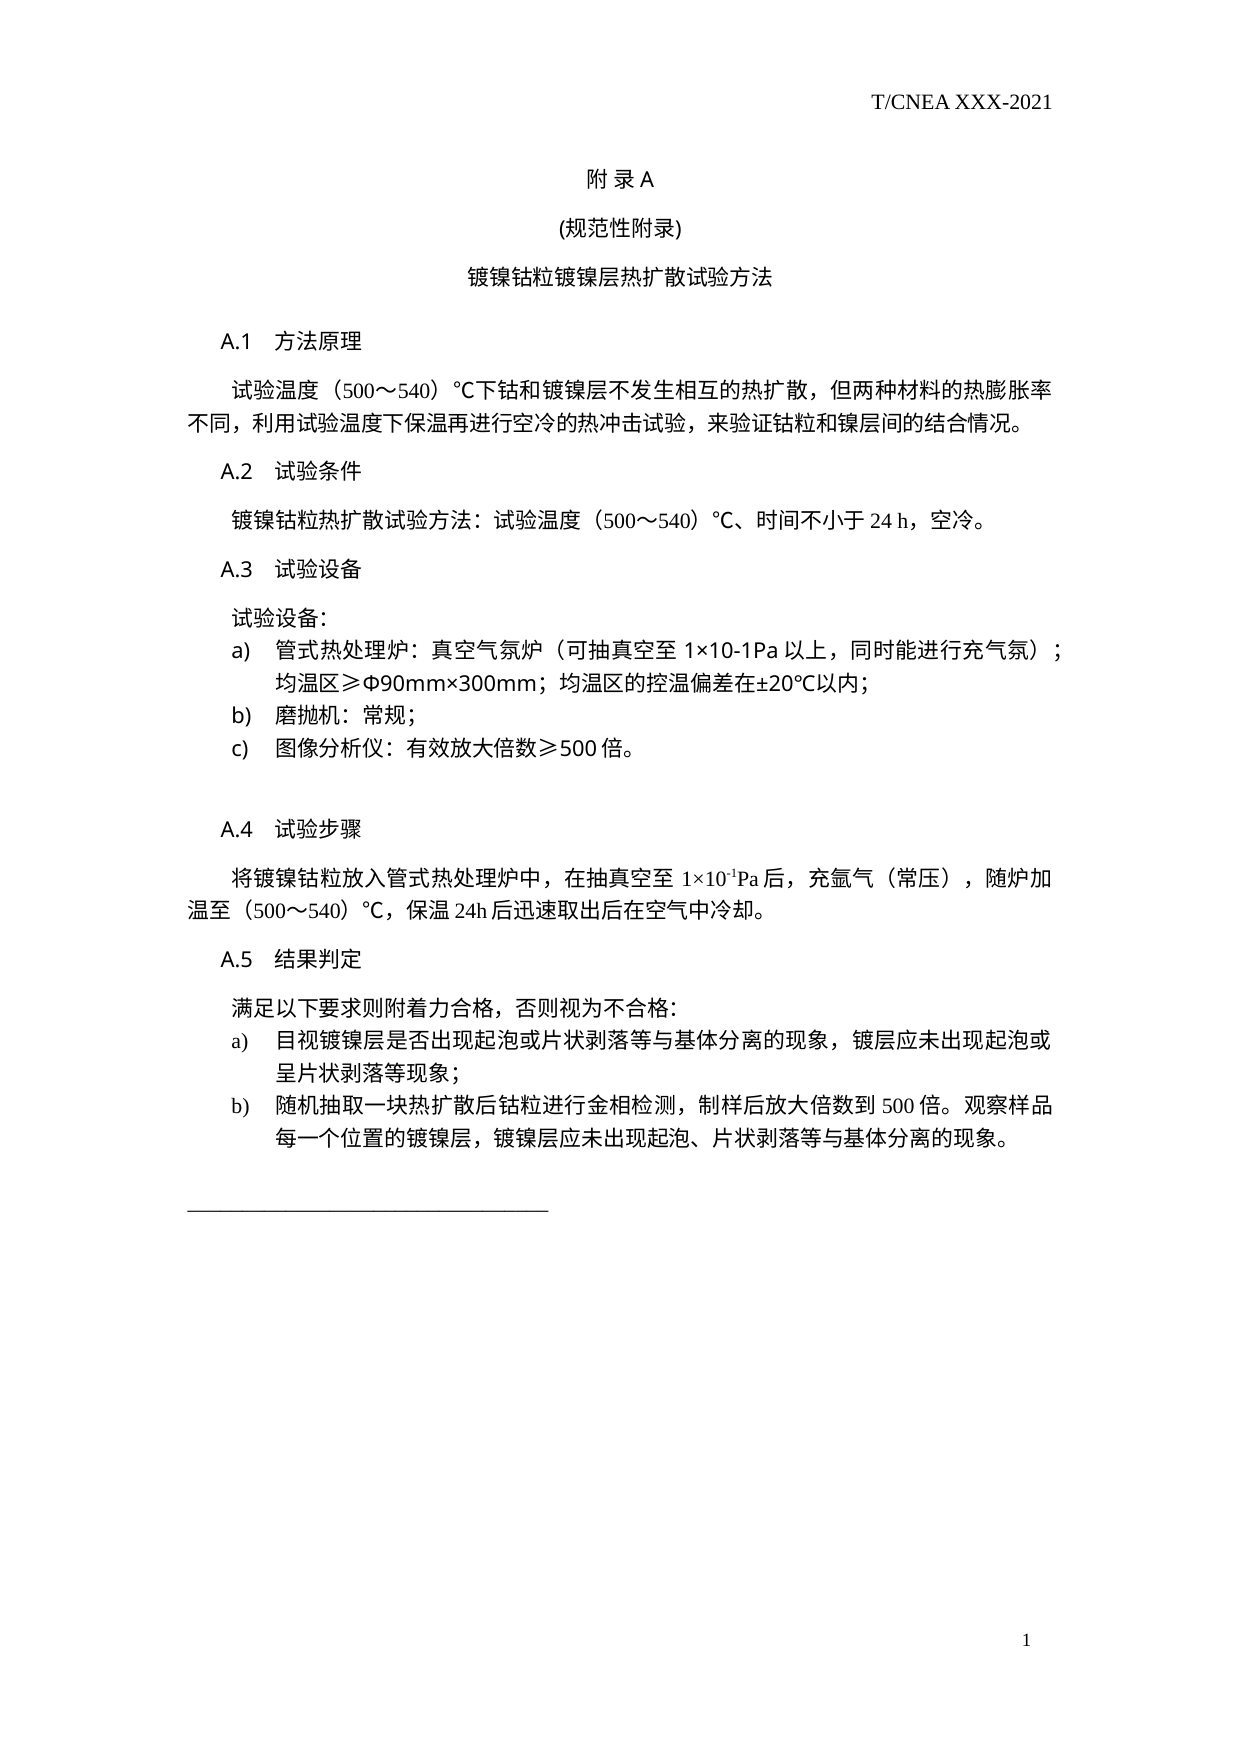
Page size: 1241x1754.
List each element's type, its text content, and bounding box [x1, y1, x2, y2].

text 试验设备： [187, 600, 1053, 633]
text 镀镍钴粒热扩散试验方法：试验温度（500～540）℃、时间不小于24 h，空冷。 [187, 503, 1053, 535]
text 试验设备 [177, 552, 1064, 584]
text 将镀镍钴粒放入管式热处理炉中，在抽真空至1×10-1Pa后，充氩气（常压），随炉加温至（500～540）℃，保温24h后迅速取出后在空气中冷却。 [187, 860, 1053, 925]
list 随机抽取一块热扩散后钴粒进行金相检测，制样后放大倍数到500倍。观察样品每一个位置的镀镍层，镀镍层应未出现起泡、片状剥落等与基体分离的现象。 [231, 1088, 1053, 1153]
list 磨抛机：常规； [231, 698, 1053, 730]
list 管式热处理炉：真空气氛炉（可抽真空至1×10-1Pa以上，同时能进行充气氛）；均温区≥Φ90mm×300mm；均温区的控温偏差在±20℃以内； [231, 633, 1053, 698]
text (规范性附录) 镀镍钴粒镀镍层热扩散试验方法 [187, 162, 1053, 292]
list 目视镀镍层是否出现起泡或片状剥落等与基体分离的现象，镀层应未出现起泡或呈片状剥落等现象； [231, 1023, 1053, 1088]
text 试验步骤 [177, 812, 1064, 844]
text 试验条件 [177, 454, 1064, 487]
list 图像分析仪：有效放大倍数≥500倍。 [231, 730, 1053, 763]
text 满足以下要求则附着力合格，否则视为不合格： [187, 990, 1053, 1023]
text 试验温度（500～540）℃下钴和镀镍层不发生相互的热扩散，但两种材料的热膨胀率不同，利用试验温度下保温再进行空冷的热冲击试验，来验证钴粒和镍层间的结合情况。 [187, 373, 1053, 438]
text _________________________________ [187, 1185, 1053, 1218]
text 方法原理 [177, 324, 1064, 357]
text 结果判定 [177, 942, 1064, 974]
